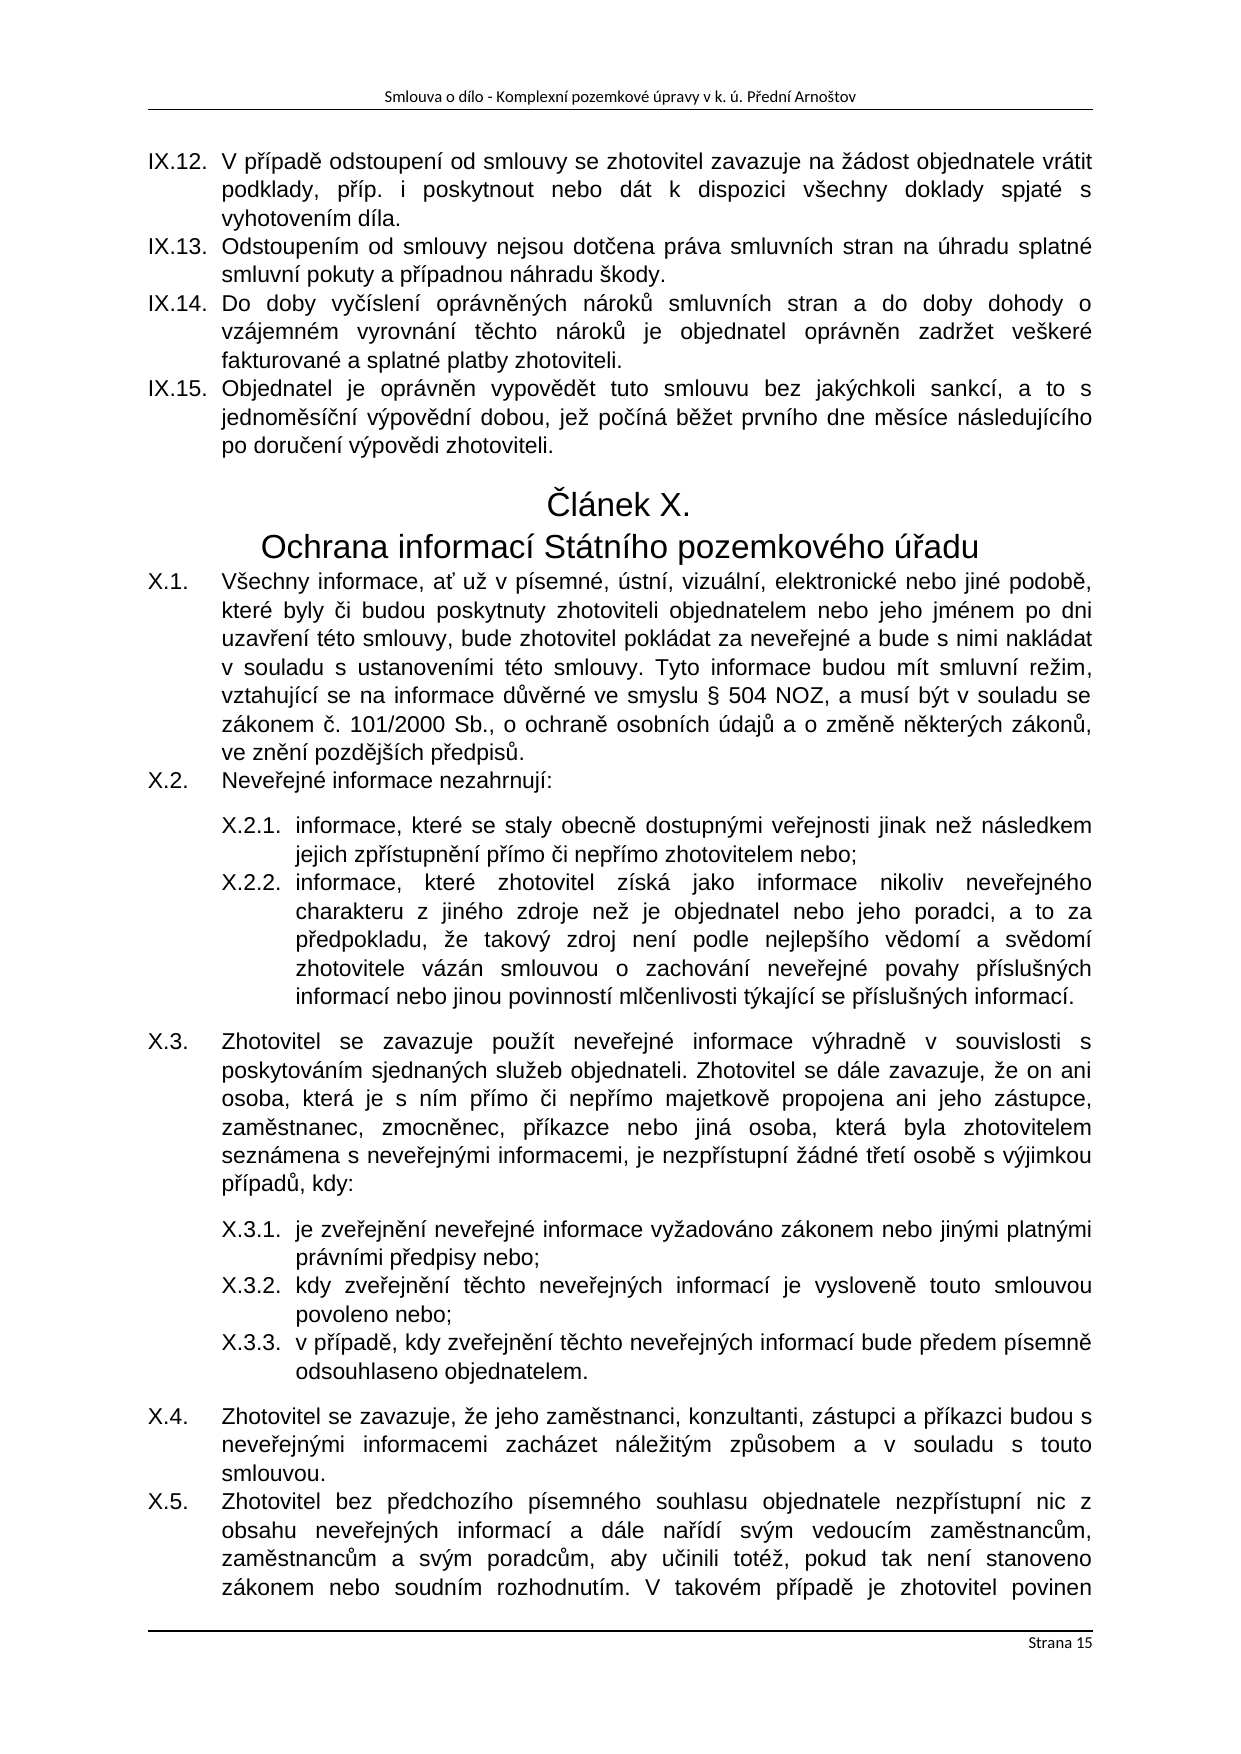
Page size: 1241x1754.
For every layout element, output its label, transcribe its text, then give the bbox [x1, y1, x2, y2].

list Do doby vyčíslení oprávněných nároků smluvních stran a do doby dohody o vzájemném vyrovnání těchto nároků je objednatel oprávněn zadržet veškeré fakturované a splatné platby zhotoviteli. [148, 290, 1093, 373]
list V případě odstoupení od smlouvy se zhotovitel zavazuje na žádost objednatele vrátit podklady, příp. i poskytnout nebo dát k dispozici všechny doklady spjaté s vyhotovením díla. [148, 148, 1093, 231]
list Zhotovitel se zavazuje použít neveřejné informace výhradně v souvislosti s poskytováním sjednaných služeb objednateli. Zhotovitel se dále zavazuje, že on ani osoba, která je s ním přímo či nepřímo majetkově propojena ani jeho zástupce, zaměstnanec, zmocněnec, příkazce nebo jiná osoba, která byla zhotovitelem seznámena s neveřejnými informacemi, je nezpřístupní žádné třetí osobě s výjimkou případů, kdy: [148, 1028, 1093, 1197]
text je zveřejnění neveřejné informace vyžadováno zákonem nebo jinými platnými právními předpisy nebo; [221, 1216, 1093, 1270]
list Objednatel je oprávněn vypovědět tuto smlouvu bez jakýchkoli sankcí, a to s jednoměsíční výpovědní dobou, jež počíná běžet prvního dne měsíce následujícího po doručení výpovědi zhotoviteli. [148, 375, 1093, 458]
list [148, 1488, 1093, 1600]
text informace, které se staly obecně dostupnými veřejnosti jinak než následkem jejich zpřístupnění přímo či nepřímo zhotovitelem nebo; [221, 812, 1093, 867]
subtitle Ochrana informací Státního pozemkového úřadu [148, 485, 1093, 565]
list Všechny informace, ať už v písemné, ústní, vizuální, elektronické nebo jiné podobě, které byly či budou poskytnuty zhotoviteli objednatelem nebo jeho jménem po dni uzavření této smlouvy, bude zhotovitel pokládat za neveřejné a bude s nimi nakládat v souladu s ustanoveními této smlouvy. Tyto informace budou mít smluvní režim, vztahující se na informace důvěrné ve smyslu § 504 NOZ, a musí být v souladu se zákonem č. 101/2000 Sb., o ochraně osobních údajů a o změně některých zákonů, ve znění pozdějších předpisů. [148, 568, 1093, 765]
text v případě, kdy zveřejnění těchto neveřejných informací bude předem písemně odsouhlaseno objednatelem. [221, 1329, 1093, 1384]
text kdy zveřejnění těchto neveřejných informací je vysloveně touto smlouvou povoleno nebo; [221, 1272, 1093, 1327]
list Zhotovitel se zavazuje, že jeho zaměstnanci, konzultanti, zástupci a příkazci budou s neveřejnými informacemi zacházet náležitým způsobem a v souladu s touto smlouvou. [148, 1403, 1093, 1486]
text informace, které zhotovitel získá jako informace nikoliv neveřejného charakteru z jiného zdroje než je objednatel nebo jeho poradci, a to za předpokladu, že takový zdroj není podle nejlepšího vědomí a svědomí zhotovitele vázán smlouvou o zachování neveřejné povahy příslušných informací nebo jinou povinností mlčenlivosti týkající se příslušných informací. [221, 869, 1093, 1009]
list Neveřejné informace nezahrnují: [148, 767, 1093, 794]
list Odstoupením od smlouvy nejsou dotčena práva smluvních stran na úhradu splatné smluvní pokuty a případnou náhradu škody. [148, 233, 1093, 288]
